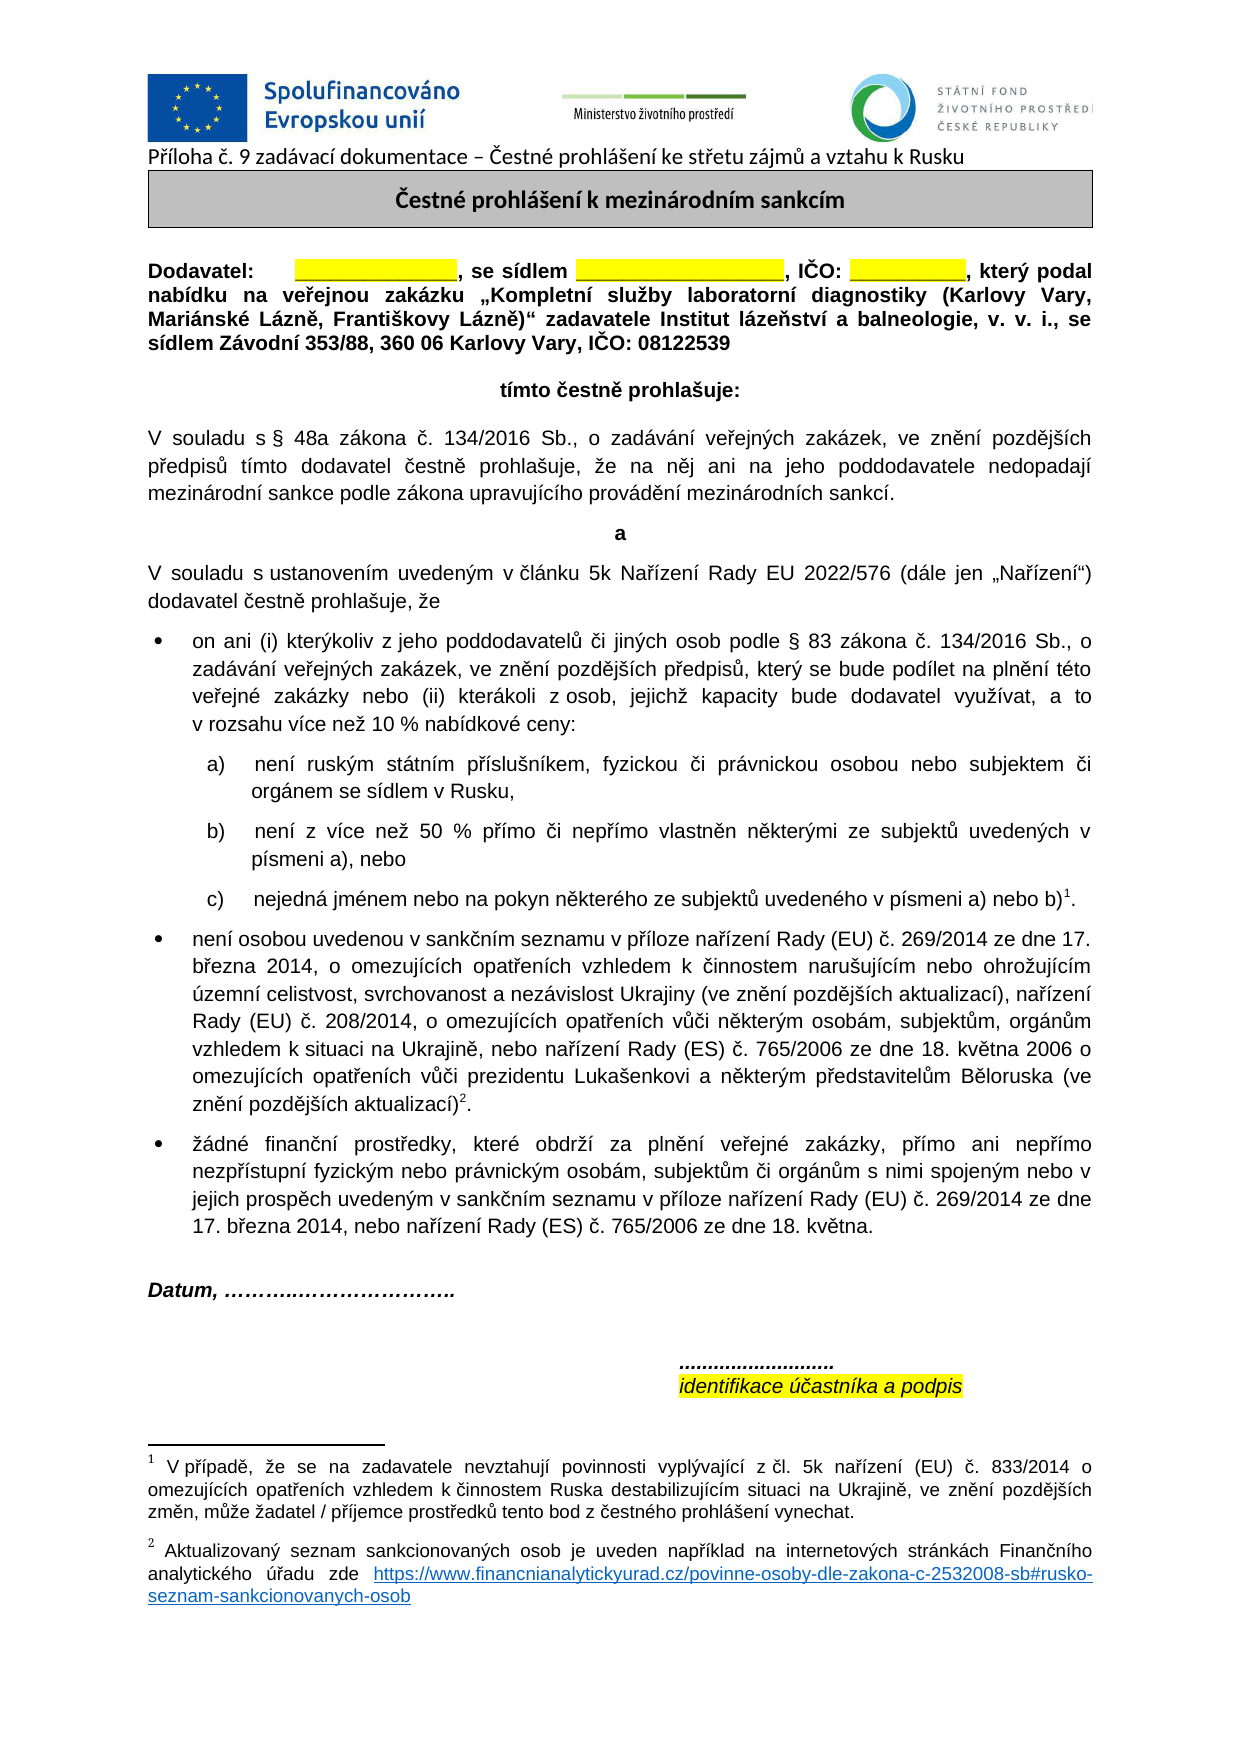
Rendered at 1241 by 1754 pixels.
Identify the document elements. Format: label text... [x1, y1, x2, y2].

text V souladu s § 48a zákona č. 134/2016 Sb., o zadávání veřejných zakázek, ve znění pozdějších předpisů tímto dodavatel čestně prohlašuje, že na něj ani na jeho poddodavatele nedopadají mezinárodní sankce podle zákona upravujícího provádění mezinárodních sankcí. [148, 426, 1093, 505]
text Dodavatel: ______________, se sídlem __________________, IČO: __________, který podal nabídku na veřejnou zakázku „Kompletní služby laboratorní diagnostiky (Karlovy Vary, Mariánské Lázně, Františkovy Lázně)“ zadavatele Institut lázeňství a balneologie, v. v. i., se sídlem Závodní 353/88, 360 06 Karlovy Vary, IČO: 08122539 [148, 258, 1093, 354]
text V souladu s ustanovením uvedeným v článku 5k Nařízení Rady EU 2022/576 (dále jen „Nařízení“) dodavatel čestně prohlašuje, že [148, 561, 1093, 613]
text Datum, ………..………………….. [148, 1278, 1093, 1302]
list žádné finanční prostředky, které obdrží za plnění veřejné zakázky, přímo ani nepřímo nezpřístupní fyzickým nebo právnickým osobám, subjektům či orgánům s nimi spojeným nebo v jejich prospěch uvedeným v sankčním seznamu v příloze nařízení Rady (EU) č. 269/2014 ze dne 17. března 2014, nebo nařízení Rady (ES) č. 765/2006 ze dne 18. května. [155, 1131, 1093, 1238]
list on ani (i) kterýkoliv z jeho poddodavatelů či jiných osob podle § 83 zákona č. 134/2016 Sb., o zadávání veřejných zakázek, ve znění pozdějších předpisů, který se bude podílet na plnění této veřejné zakázky nebo (ii) kterákoli z osob, jejichž kapacity bude dodavatel využívat, a to v rozsahu více než 10 % nabídkové ceny: [154, 629, 1093, 735]
text ........................... identifikace účastníka a podpis [679, 1350, 1093, 1398]
text a [148, 521, 1093, 545]
text a) není ruským státním příslušníkem, fyzickou či právnickou osobou nebo subjektem či orgánem se sídlem v Rusku, [207, 751, 1093, 803]
text c) nejedná jménem nebo na pokyn některého ze subjektů uvedeného v písmeni a) nebo b). [207, 886, 1093, 910]
table_header Čestné prohlášení k mezinárodním sankcím [149, 171, 1092, 227]
text b) není z více než 50 % přímo či nepřímo vlastněn některými ze subjektů uvedených v písmeni a), nebo [207, 819, 1093, 870]
text tímto čestně prohlašuje: [148, 378, 1093, 402]
list není osobou uvedenou v sankčním seznamu v příloze nařízení Rady (EU) č. 269/2014 ze dne 17. března 2014, o omezujících opatřeních vzhledem k činnostem narušujícím nebo ohrožujícím územní celistvost, svrchovanost a nezávislost Ukrajiny (ve znění pozdějších aktualizací), nařízení Rady (EU) č. 208/2014, o omezujících opatřeních vůči některým osobám, subjektům, orgánům vzhledem k situaci na Ukrajině, nebo nařízení Rady (ES) č. 765/2006 ze dne 18. května 2006 o omezujících opatřeních vůči prezidentu Lukašenkovi a některým představitelům Běloruska (ve znění pozdějších aktualizací). [155, 926, 1093, 1115]
